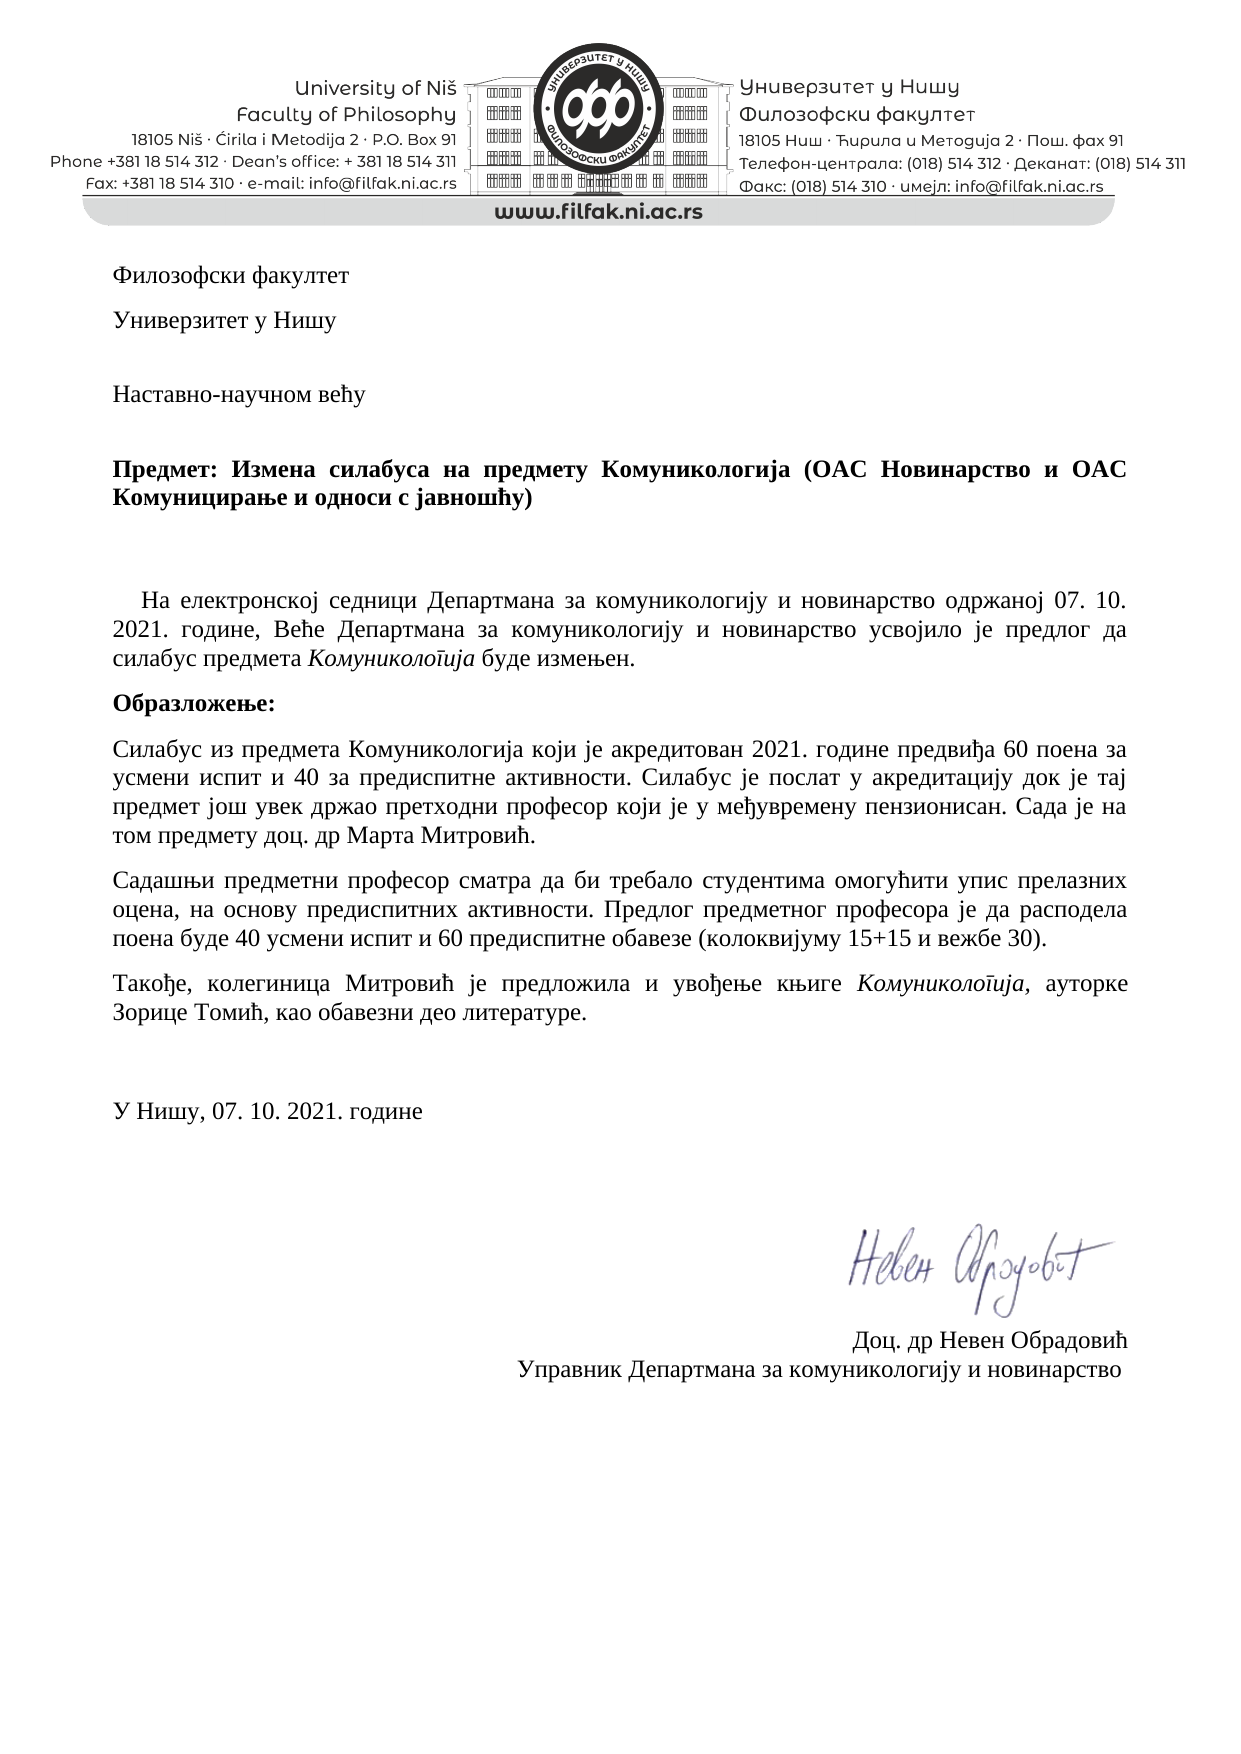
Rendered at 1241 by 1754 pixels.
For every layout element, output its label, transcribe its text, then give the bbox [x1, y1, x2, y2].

text Универзитет у Нишу [112, 305, 1128, 334]
text Управник Департмана за комуникологију и новинарство [112, 1354, 1128, 1383]
text Филозофски факултет [112, 260, 1128, 289]
text У Нишу, 07. 10. 2021. године [112, 1096, 1128, 1125]
picture [29, 41, 1211, 227]
text Образложење: [112, 688, 1128, 717]
text Садашњи предметни професор сматра да би требало студентима омогућити упис прелазних оцена, на основу предиспитних активности. Предлог предметног професора је да расподела поена буде 40 усмени испит и 60 предиспитне обавезе (колоквијуму 15+15 и вежбе 30). [112, 865, 1128, 952]
text Доц. др Невен Обрадовић [112, 1325, 1128, 1354]
text Силабус из предмета Комуникологија који је акредитован 2021. године предвиђа 60 поена за усмени испит и 40 за предиспитне активности. Силабус је послат у акредитацију док је тај предмет још увек држао претходни професор који је у међувремену пензионисан. Сада је на том предмету доц. др Марта Митровић. [112, 734, 1128, 849]
text Предмет: Измена силабуса на предмету Комуникологија (ОАС Новинарство и ОАС Комуницирање и односи с јавношћу) [112, 454, 1128, 511]
picture [840, 1222, 1128, 1320]
text Такође, колегиница Митровић је предложила и увођење књиге Комуникологија, ауторке Зорице Томић, као обавезни део литературе. [112, 968, 1128, 1026]
text На електронској седници Департмана за комуникологију и новинарство одржаној 07. 10. 2021. године, Веће Департмана за комуникологију и новинарство усвојило је предлог да силабус предмета Комуникологија буде измењен. [112, 585, 1128, 672]
text Наставно-научном већу [112, 379, 1128, 408]
